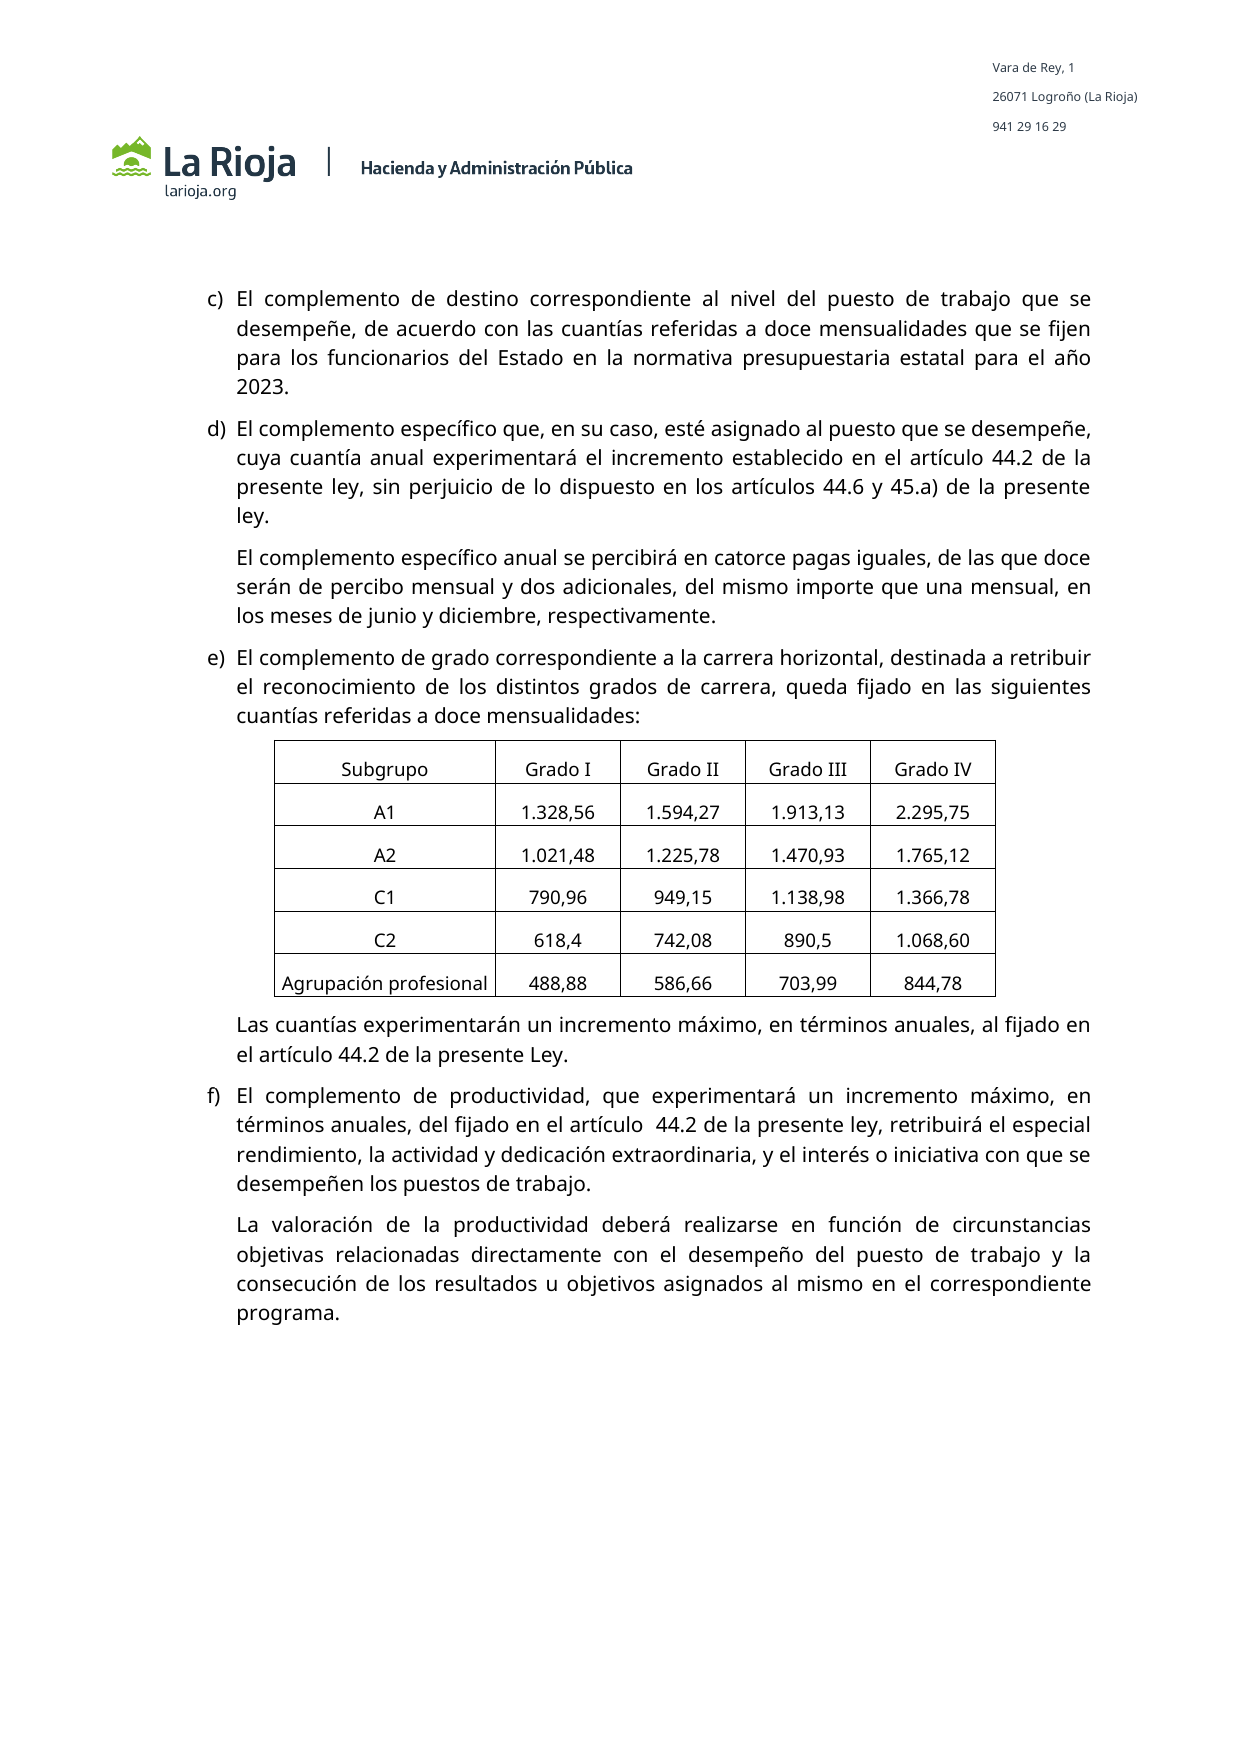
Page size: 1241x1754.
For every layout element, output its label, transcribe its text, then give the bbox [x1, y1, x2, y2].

table_cell 890,5 [746, 912, 870, 953]
table_cell 1.765,12 [871, 826, 995, 868]
table_cell A1 [275, 784, 495, 825]
table_cell 1.138,98 [746, 869, 870, 911]
list El complemento de destino correspondiente al nivel del puesto de trabajo que se desempeñe, de acuerdo con las cuantías referidas a doce mensualidades que se fijen para los funcionarios del Estado en la normativa presupuestaria estatal para el año 2023. [207, 283, 1092, 400]
table_cell 1.366,78 [871, 869, 995, 911]
table_header Grado I [496, 741, 620, 782]
list El complemento específico que, en su caso, esté asignado al puesto que se desempeñe, cuya cuantía anual experimentará el incremento establecido en el artículo 44.2 de la presente ley, sin perjuicio de lo dispuesto en los artículos 44.6 y 45.a) de la presente ley. [207, 413, 1092, 529]
table_header Subgrupo [275, 741, 495, 782]
text La valoración de la productividad deberá realizarse en función de circunstancias objetivas relacionadas directamente con el desempeño del puesto de trabajo y la consecución de los resultados u objetivos asignados al mismo en el correspondiente programa. [236, 1209, 1092, 1326]
picture [19, 58, 1241, 296]
list El complemento de productividad, que experimentará un incremento máximo, en términos anuales, del fijado en el artículo 44.2 de la presente ley, retribuirá el especial rendimiento, la actividad y dedicación extraordinaria, y el interés o iniciativa con que se desempeñen los puestos de trabajo. [207, 1080, 1092, 1197]
table_cell 1.594,27 [621, 784, 745, 825]
table_cell 844,78 [871, 954, 995, 996]
table_cell 1.021,48 [496, 826, 620, 868]
table_cell 1.068,60 [871, 912, 995, 953]
text El complemento específico anual se percibirá en catorce pagas iguales, de las que doce serán de percibo mensual y dos adicionales, del mismo importe que una mensual, en los meses de junio y diciembre, respectivamente. [236, 542, 1092, 629]
table_cell C2 [275, 912, 495, 953]
table_cell 703,99 [746, 954, 870, 996]
table_cell A2 [275, 826, 495, 868]
text Las cuantías experimentarán un incremento máximo, en términos anuales, al fijado en el artículo 44.2 de la presente Ley. [236, 1009, 1092, 1068]
table_cell 949,15 [621, 869, 745, 911]
table_cell 1.225,78 [621, 826, 745, 868]
list El complemento de grado correspondiente a la carrera horizontal, destinada a retribuir el reconocimiento de los distintos grados de carrera, queda fijado en las siguientes cuantías referidas a doce mensualidades: [207, 642, 1092, 729]
table_cell C1 [275, 869, 495, 911]
table_cell 790,96 [496, 869, 620, 911]
table_cell 1.328,56 [496, 784, 620, 825]
table_header Grado II [621, 741, 745, 782]
table_cell 586,66 [621, 954, 745, 996]
table_header Grado IV [871, 741, 995, 782]
table_cell 618,4 [496, 912, 620, 953]
table_cell 1.913,13 [746, 784, 870, 825]
table_cell 742,08 [621, 912, 745, 953]
table_cell 488,88 [496, 954, 620, 996]
table_header Grado III [746, 741, 870, 782]
table_cell Agrupación profesional [275, 954, 495, 996]
table_cell 1.470,93 [746, 826, 870, 868]
table_cell 2.295,75 [871, 784, 995, 825]
